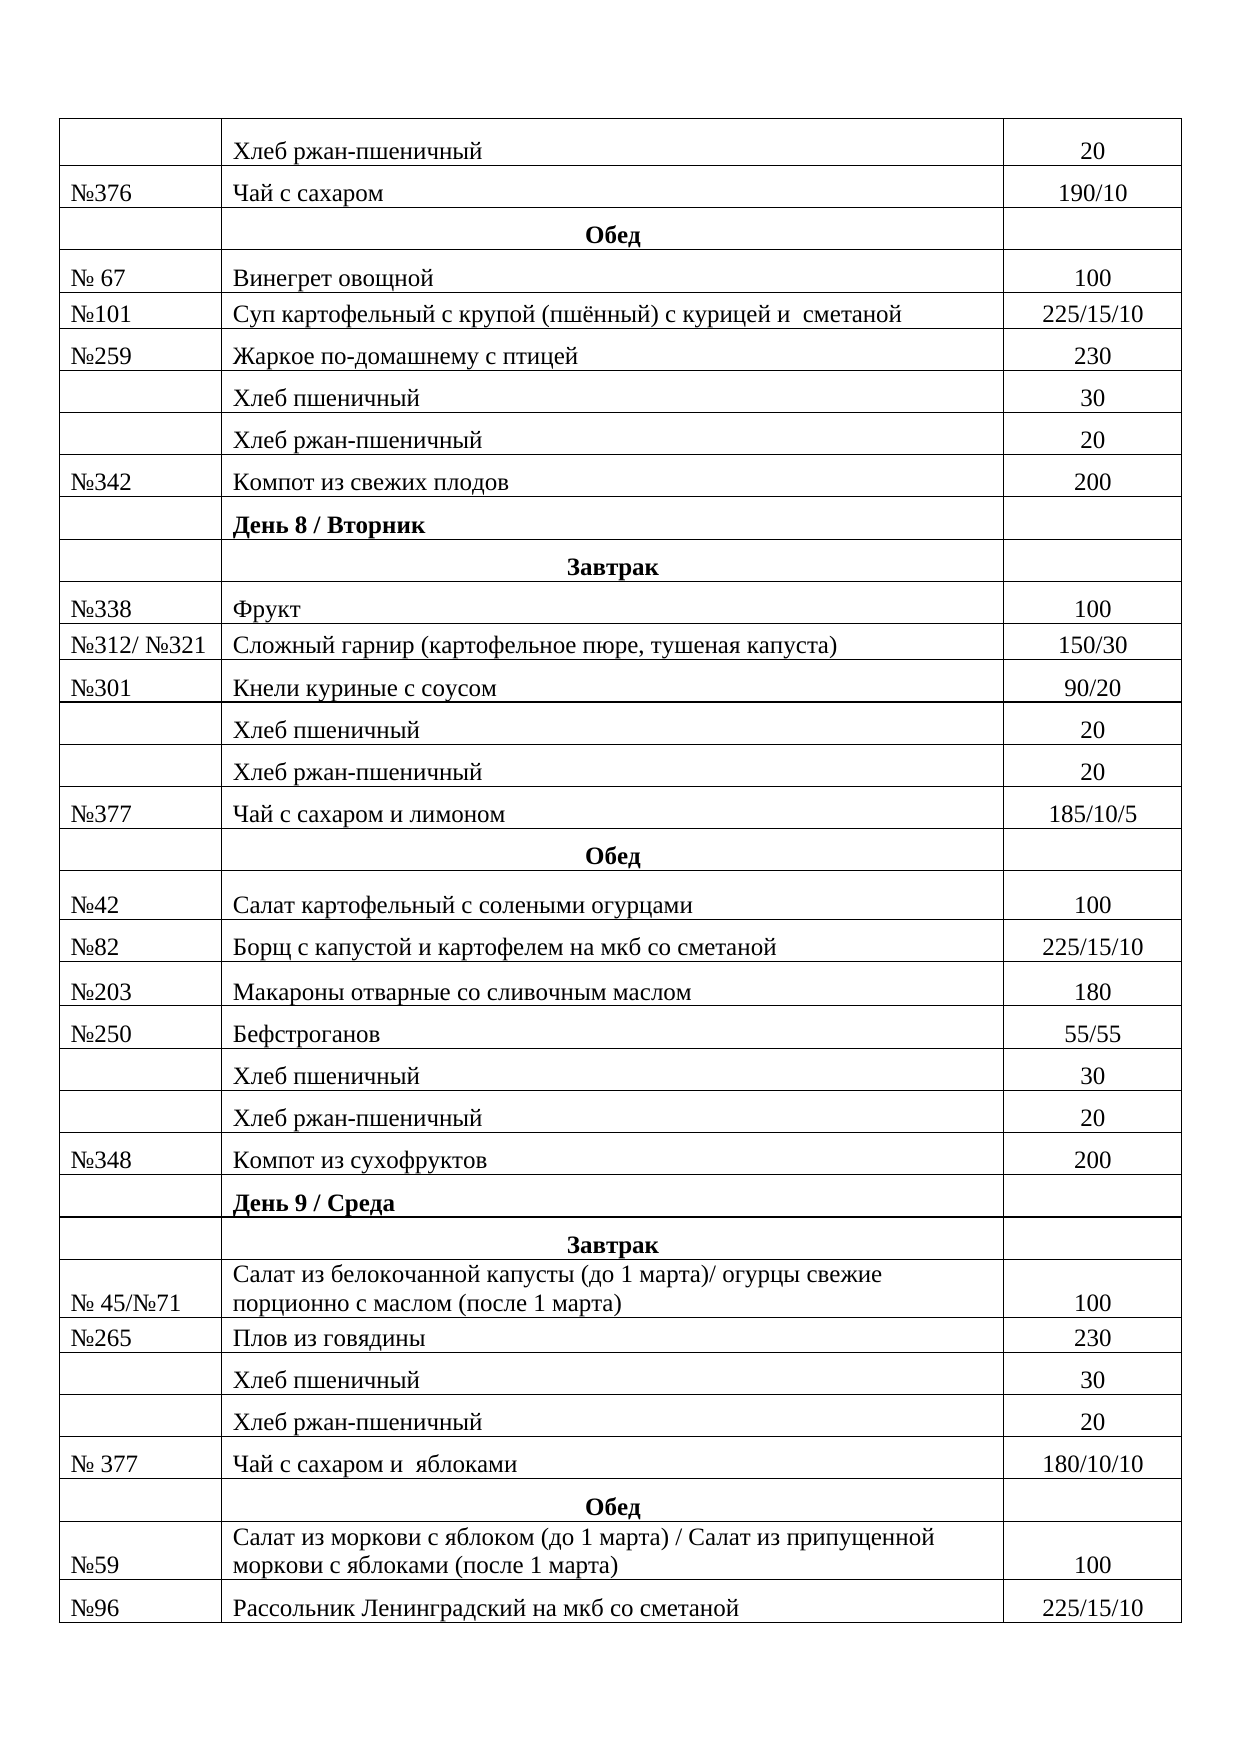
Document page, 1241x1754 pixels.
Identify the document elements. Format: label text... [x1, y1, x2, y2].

table_cell [60, 745, 221, 786]
table_cell №342 [60, 455, 221, 496]
table_cell Борщ с капустой и картофелем на мкб со сметаной [222, 920, 1003, 961]
table_cell [60, 371, 221, 412]
table_cell [60, 1353, 221, 1394]
table_cell №101 [60, 293, 221, 327]
table_cell 20 [1004, 703, 1181, 743]
table_cell 30 [1004, 1049, 1181, 1090]
table_cell [1004, 1479, 1181, 1521]
table_cell Компот из свежих плодов [222, 455, 1003, 496]
table_cell День 9 / Среда [222, 1175, 1003, 1216]
table_cell 200 [1004, 455, 1181, 496]
table_cell 30 [1004, 1353, 1181, 1394]
table_cell [60, 497, 221, 538]
table_cell [60, 1175, 221, 1216]
table_cell Хлеб ржан-пшеничный [222, 745, 1003, 786]
table_cell № 67 [60, 250, 221, 292]
table_cell Хлеб ржан-пшеничный [222, 413, 1003, 454]
table_cell Обед [222, 1479, 1003, 1521]
table_cell Хлеб пшеничный [222, 371, 1003, 412]
table_cell Салат картофельный с солеными огурцами [222, 871, 1003, 919]
table_cell 225/15/10 [1004, 920, 1181, 961]
table_cell 185/10/5 [1004, 787, 1181, 828]
table_cell Компот из сухофруктов [222, 1133, 1003, 1174]
table_cell №259 [60, 329, 221, 370]
table_cell [60, 829, 221, 870]
table_cell №59 [60, 1522, 221, 1579]
table_cell Плов из говядины [222, 1318, 1003, 1352]
table_cell 180 [1004, 962, 1181, 1005]
table_cell Хлеб пшеничный [222, 1049, 1003, 1090]
table_cell 150/30 [1004, 624, 1181, 659]
table_cell 90/20 [1004, 660, 1181, 701]
table_cell Хлеб пшеничный [222, 703, 1003, 743]
table_cell Хлеб ржан-пшеничный [222, 1091, 1003, 1132]
table_cell Чай с сахаром и яблоками [222, 1437, 1003, 1478]
table_cell [60, 1091, 221, 1132]
table_cell 180/10/10 [1004, 1437, 1181, 1478]
table_cell 20 [1004, 1091, 1181, 1132]
table_cell 20 [1004, 745, 1181, 786]
table_cell 20 [1004, 413, 1181, 454]
table_cell Обед [222, 208, 1003, 249]
table_cell Чай с сахаром и лимоном [222, 787, 1003, 828]
table_cell №96 [60, 1580, 221, 1622]
table_cell [60, 703, 221, 743]
table_cell [60, 540, 221, 581]
table_cell [60, 1479, 221, 1521]
table_cell Салат из моркови с яблоком (до 1 марта) / Салат из припущенной моркови с яблоками (после 1 марта) [222, 1522, 1003, 1579]
table_cell №301 [60, 660, 221, 701]
table_cell [60, 1218, 221, 1258]
table_cell 30 [1004, 371, 1181, 412]
table_cell Фрукт [222, 582, 1003, 623]
table_cell Макароны отварные со сливочным маслом [222, 962, 1003, 1005]
table_cell 100 [1004, 1260, 1181, 1317]
table_cell Жаркое по-домашнему с птицей [222, 329, 1003, 370]
table_cell 190/10 [1004, 166, 1181, 207]
table_cell №265 [60, 1318, 221, 1352]
table_cell День 8 / Вторник [222, 497, 1003, 538]
table_cell 55/55 [1004, 1006, 1181, 1048]
table_cell [60, 208, 221, 249]
table_cell Рассольник Ленинградский на мкб со сметаной [222, 1580, 1003, 1622]
table_cell Чай с сахаром [222, 166, 1003, 207]
table_cell 230 [1004, 1318, 1181, 1352]
table_cell №338 [60, 582, 221, 623]
table_cell Бефстроганов [222, 1006, 1003, 1048]
table_cell 100 [1004, 250, 1181, 292]
table_cell №376 [60, 166, 221, 207]
table_cell Хлеб пшеничный [222, 1353, 1003, 1394]
table_cell Кнели куриные с соусом [222, 660, 1003, 701]
table_cell №42 [60, 871, 221, 919]
table_cell №312/ №321 [60, 624, 221, 659]
table_cell Суп картофельный с крупой (пшённый) с курицей и сметаной [222, 293, 1003, 327]
table_cell 20 [1004, 1395, 1181, 1436]
table_cell 100 [1004, 582, 1181, 623]
table_cell 230 [1004, 329, 1181, 370]
table_cell 100 [1004, 871, 1181, 919]
table_cell [1004, 497, 1181, 538]
table_cell Винегрет овощной [222, 250, 1003, 292]
table_cell [1004, 208, 1181, 249]
table_cell № 45/№71 [60, 1260, 221, 1317]
table_cell 225/15/10 [1004, 1580, 1181, 1622]
table_cell [1004, 1175, 1181, 1216]
table_cell №82 [60, 920, 221, 961]
table_cell [60, 1049, 221, 1090]
table_cell [1004, 1218, 1181, 1258]
table_cell Хлеб ржан-пшеничный [222, 1395, 1003, 1436]
table_cell № 377 [60, 1437, 221, 1478]
table_cell [60, 413, 221, 454]
table_cell №377 [60, 787, 221, 828]
table_cell 100 [1004, 1522, 1181, 1579]
table_cell Завтрак [222, 1218, 1003, 1258]
table_cell Салат из белокочанной капусты (до 1 марта)/ огурцы свежие порционно с маслом (после 1 марта) [222, 1260, 1003, 1317]
table_cell Сложный гарнир (картофельное пюре, тушеная капуста) [222, 624, 1003, 659]
table_cell №250 [60, 1006, 221, 1048]
table_cell [60, 119, 221, 165]
table_cell Обед [222, 829, 1003, 870]
table_cell [1004, 829, 1181, 870]
table_cell 200 [1004, 1133, 1181, 1174]
table_cell [1004, 540, 1181, 581]
table_cell №348 [60, 1133, 221, 1174]
table_cell 20 [1004, 119, 1181, 165]
table_cell 225/15/10 [1004, 293, 1181, 327]
table_cell [60, 1395, 221, 1436]
table_cell №203 [60, 962, 221, 1005]
table_cell Завтрак [222, 540, 1003, 581]
table_cell Хлеб ржан-пшеничный [222, 119, 1003, 165]
